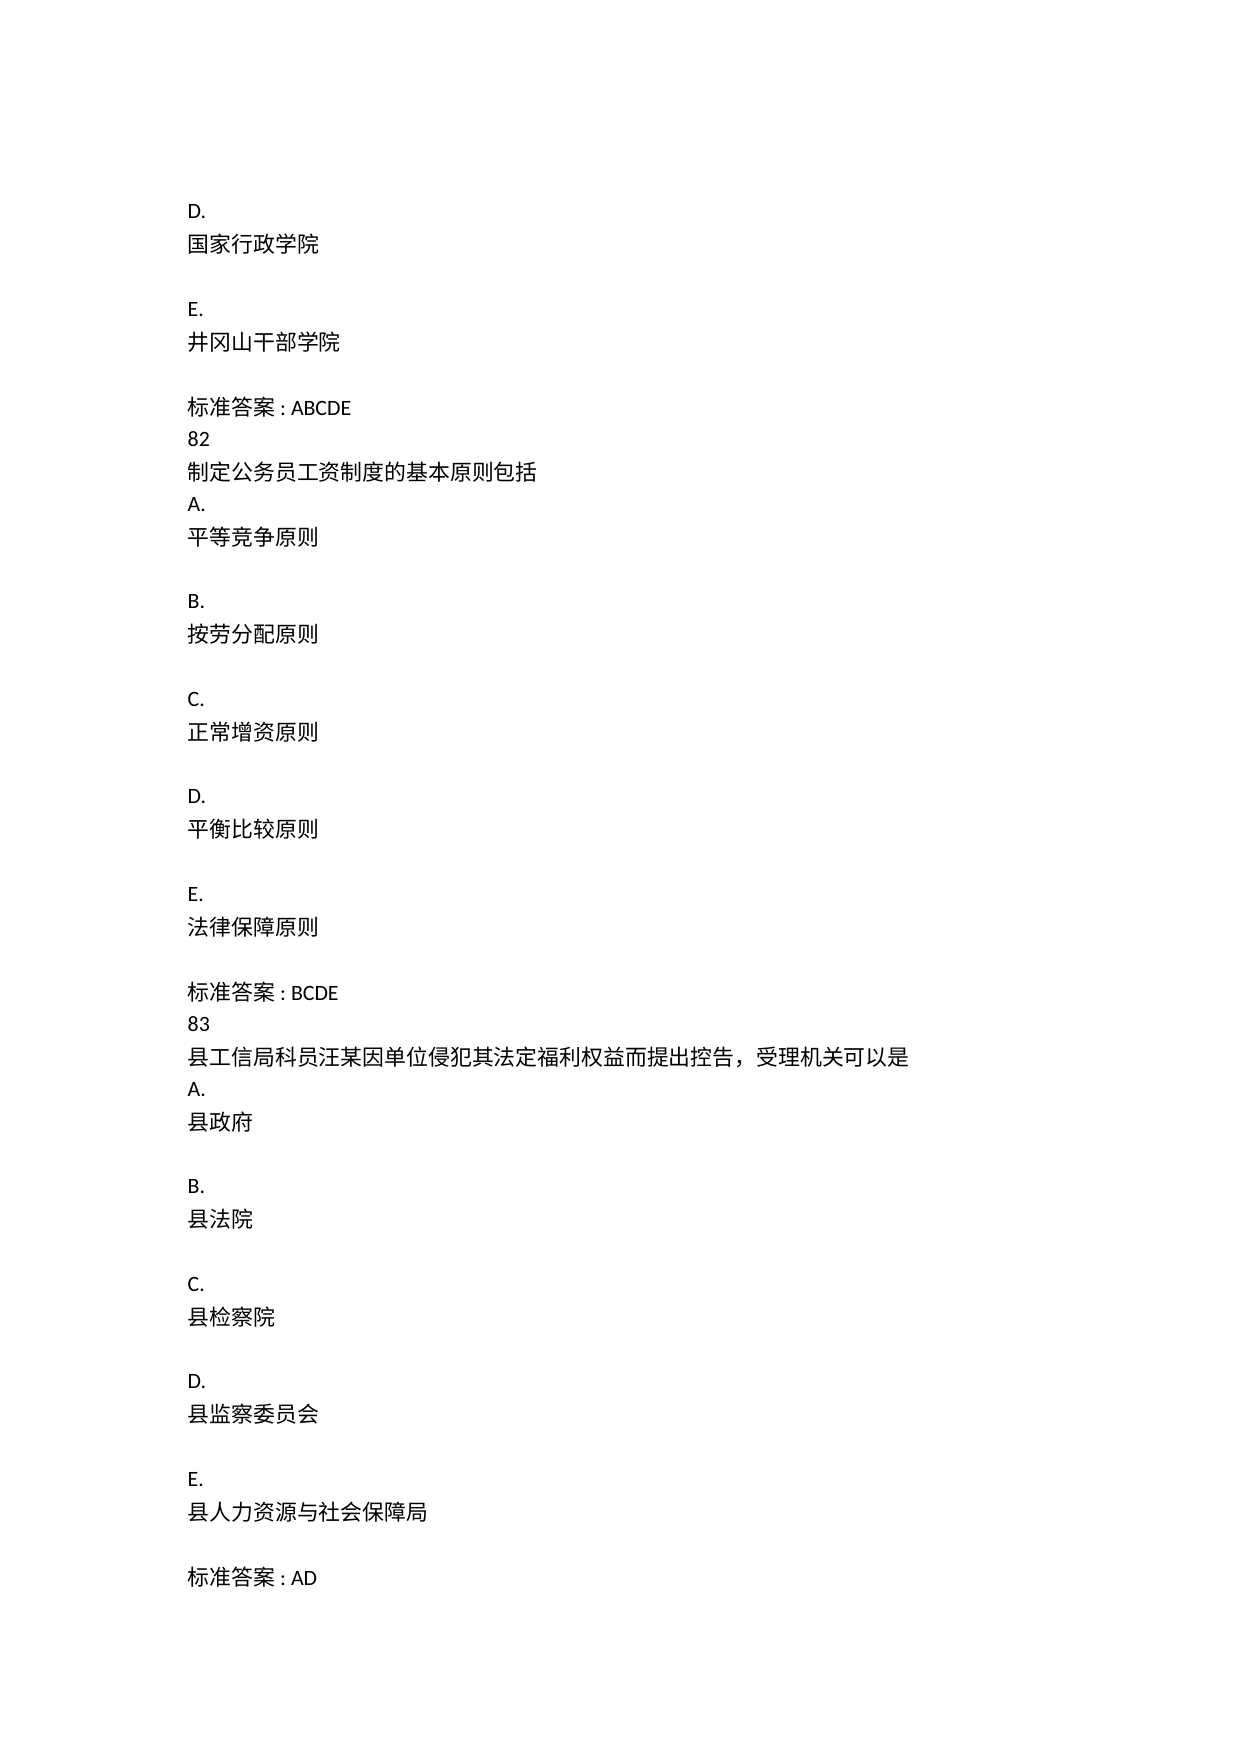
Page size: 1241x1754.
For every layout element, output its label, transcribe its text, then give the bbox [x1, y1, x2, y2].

text E. [187, 877, 1053, 909]
text 县法院 [187, 1202, 1053, 1234]
text 标准答案 : BCDE [187, 974, 1053, 1007]
text 平等竞争原则 [187, 519, 1053, 552]
text 标准答案 : AD [187, 1559, 1053, 1592]
text 县政府 [187, 1104, 1053, 1137]
text A. [187, 487, 1053, 519]
text 国家行政学院 [187, 227, 1053, 259]
text C. [187, 1267, 1053, 1299]
text 井冈山干部学院 [187, 324, 1053, 357]
text 县检察院 [187, 1299, 1053, 1332]
text D. [187, 194, 1053, 227]
text 县监察委员会 [187, 1397, 1053, 1429]
text E. [187, 1462, 1053, 1494]
text D. [187, 1364, 1053, 1397]
text B. [187, 584, 1053, 617]
text 按劳分配原则 [187, 617, 1053, 649]
text 标准答案 : ABCDE [187, 389, 1053, 422]
text A. [187, 1072, 1053, 1104]
text 县工信局科员汪某因单位侵犯其法定福利权益而提出控告，受理机关可以是 [187, 1039, 1053, 1072]
text D. [187, 779, 1053, 812]
text 法律保障原则 [187, 909, 1053, 942]
text 82 [187, 422, 1053, 454]
text 制定公务员工资制度的基本原则包括 [187, 454, 1053, 487]
text 县人力资源与社会保障局 [187, 1494, 1053, 1527]
text 平衡比较原则 [187, 812, 1053, 844]
text E. [187, 292, 1053, 324]
text C. [187, 682, 1053, 714]
text 正常增资原则 [187, 714, 1053, 747]
text B. [187, 1169, 1053, 1202]
text 83 [187, 1007, 1053, 1039]
